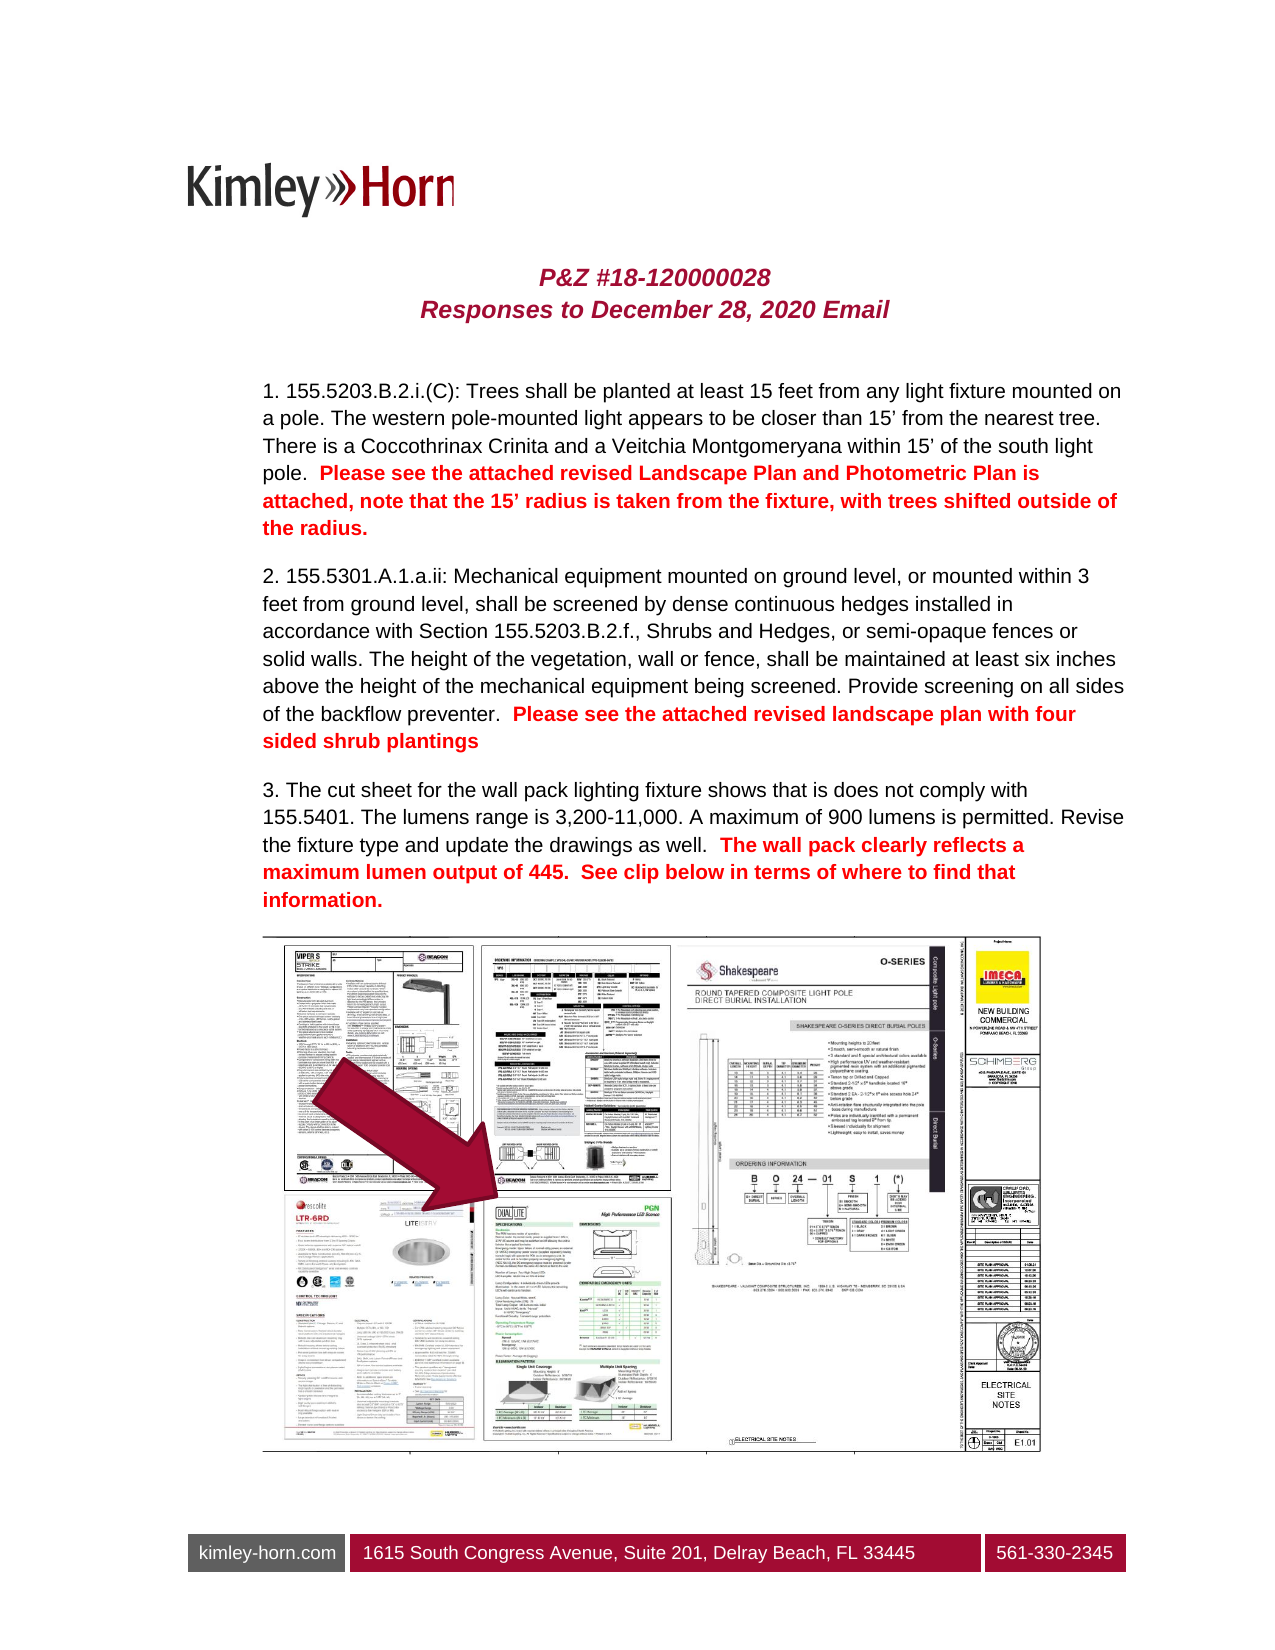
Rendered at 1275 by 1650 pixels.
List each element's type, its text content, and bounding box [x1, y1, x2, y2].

text 1. 155.5203.B.2.i.(C): Trees shall be planted at least 15 feet from any light fixture mounted on a pole. The western pole-mounted light appears to be closer than 15’ from the nearest tree. There is a Coccothrinax Crinita and a Veitchia Montgomeryana within 15’ of the south light pole. Please see the attached revised Landscape Plan and Photometric Plan is attached, note that the 15’ radius is taken from the fixture, with trees shifted outside of the radius. [262, 378, 1125, 540]
text 2. 155.5301.A.1.a.ii: Mechanical equipment mounted on ground level, or mounted within 3 feet from ground level, shall be screened by dense continuous hedges installed in accordance with Section 155.5203.B.2.f., Shrubs and Hedges, or semi-opaque fences or solid walls. The height of the vegetation, wall or fence, shall be maintained at least six inches above the height of the mechanical equipment being screened. Provide screening on all sides of the backflow preventer. Please see the attached revised landscape plan with four sided shrub plantings [262, 564, 1125, 753]
picture [187, 154, 454, 218]
picture [262, 936, 1046, 1455]
text 3. The cut sheet for the wall pack lighting fixture shows that is does not comply with 155.5401. The lumens range is 3,200-11,000. A maximum of 900 lumens is permitted. Revise the fixture type and update the drawings as well. The wall pack clearly reflects a maximum lumen output of 445. See clip below in terms of where to find that information. [262, 778, 1125, 912]
text P&Z #18-120000028 [187, 262, 1125, 291]
text Responses to December 28, 2020 Email [187, 296, 1125, 324]
